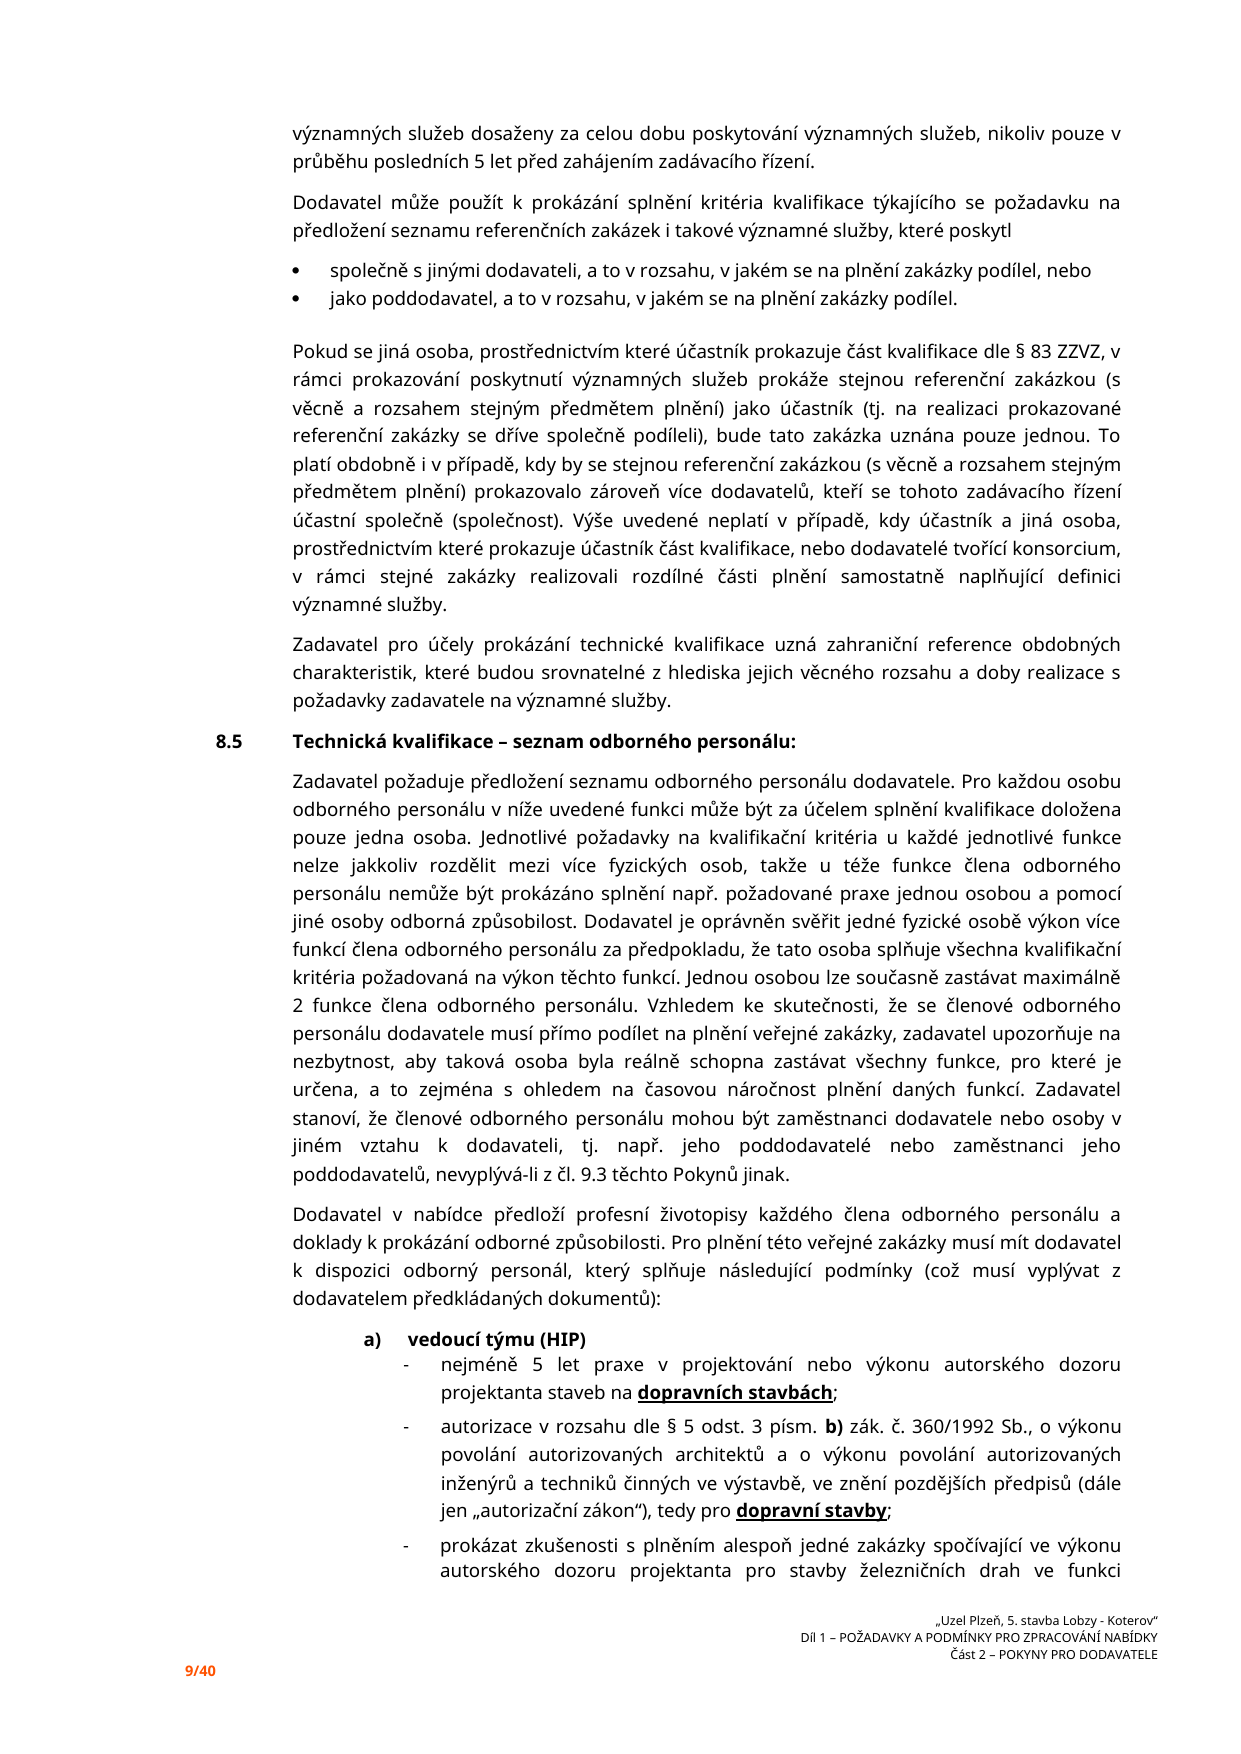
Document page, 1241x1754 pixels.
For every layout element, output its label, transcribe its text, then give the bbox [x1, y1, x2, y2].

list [403, 1532, 1122, 1583]
list jako poddodavatel, a to v rozsahu, v jakém se na plnění zakázky podílel. [292, 286, 1122, 311]
text Dodavatel může použít k prokázání splnění kritéria kvalifikace týkajícího se požadavku na předložení seznamu referenčních zakázek i takové významné služby, které poskytl [292, 189, 1122, 243]
text Zadavatel pro účely prokázání technické kvalifikace uzná zahraniční reference obdobných charakteristik, které budou srovnatelné z hlediska jejich věcného rozsahu a doby realizace s požadavky zadavatele na významné služby. [292, 631, 1122, 713]
list společně s jinými dodavateli, a to v rozsahu, v jakém se na plnění zakázky podílel, nebo [292, 258, 1122, 283]
text Pokud se jiná osoba, prostřednictvím které účastník prokazuje část kvalifikace dle § 83 ZZVZ, v rámci prokazování poskytnutí významných služeb prokáže stejnou referenční zakázkou (s věcně a rozsahem stejným předmětem plnění) jako účastník (tj. na realizaci prokazované referenční zakázky se dříve společně podíleli), bude tato zakázka uznána pouze jednou. To platí obdobně i v případě, kdy by se stejnou referenční zakázkou (s věcně a rozsahem stejným předmětem plnění) prokazovalo zároveň více dodavatelů, kteří se tohoto zadávacího řízení účastní společně (společnost). Výše uvedené neplatí v případě, kdy účastník a jiná osoba, prostřednictvím které prokazuje účastník část kvalifikace, nebo dodavatelé tvořící konsorcium, v rámci stejné zakázky realizovali rozdílné části plnění samostatně naplňující definici významné služby. [292, 339, 1122, 616]
text Technická kvalifikace – seznam odborného personálu: [216, 728, 1122, 753]
text Dodavatel v nabídce předloží profesní životopisy každého člena odborného personálu a doklady k prokázání odborné způsobilosti. Pro plnění této veřejné zakázky musí mít dodavatel k dispozici odborný personál, který splňuje následující podmínky (což musí vyplývat z dodavatelem předkládaných dokumentů): [292, 1201, 1122, 1311]
list vedoucí týmu (HIP) [363, 1326, 1122, 1351]
text Zadavatel požaduje předložení seznamu odborného personálu dodavatele. Pro každou osobu odborného personálu v níže uvedené funkci může být za účelem splnění kvalifikace doložena pouze jedna osoba. Jednotlivé požadavky na kvalifikační kritéria u každé jednotlivé funkce nelze jakkoliv rozdělit mezi více fyzických osob, takže u téže funkce člena odborného personálu nemůže být prokázáno splnění např. požadované praxe jednou osobou a pomocí jiné osoby odborná způsobilost. Dodavatel je oprávněn svěřit jedné fyzické osobě výkon více funkcí člena odborného personálu za předpokladu, že tato osoba splňuje všechna kvalifikační kritéria požadovaná na výkon těchto funkcí. Jednou osobou lze současně zastávat maximálně 2 funkce člena odborného personálu. Vzhledem ke skutečnosti, že se členové odborného personálu dodavatele musí přímo podílet na plnění veřejné zakázky, zadavatel upozorňuje na nezbytnost, aby taková osoba byla reálně schopna zastávat všechny funkce, pro které je určena, a to zejména s ohledem na časovou náročnost plnění daných funkcí. Zadavatel stanoví, že členové odborného personálu mohou být zaměstnanci dodavatele nebo osoby v jiném vztahu k dodavateli, tj. např. jeho poddodavatelé nebo zaměstnanci jeho poddodavatelů, nevyplývá-li z čl. 9.3 těchto Pokynů jinak. [292, 768, 1122, 1186]
list nejméně 5 let praxe v projektování nebo výkonu autorského dozoru projektanta staveb na dopravních stavbách; [403, 1351, 1122, 1405]
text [292, 121, 1122, 174]
